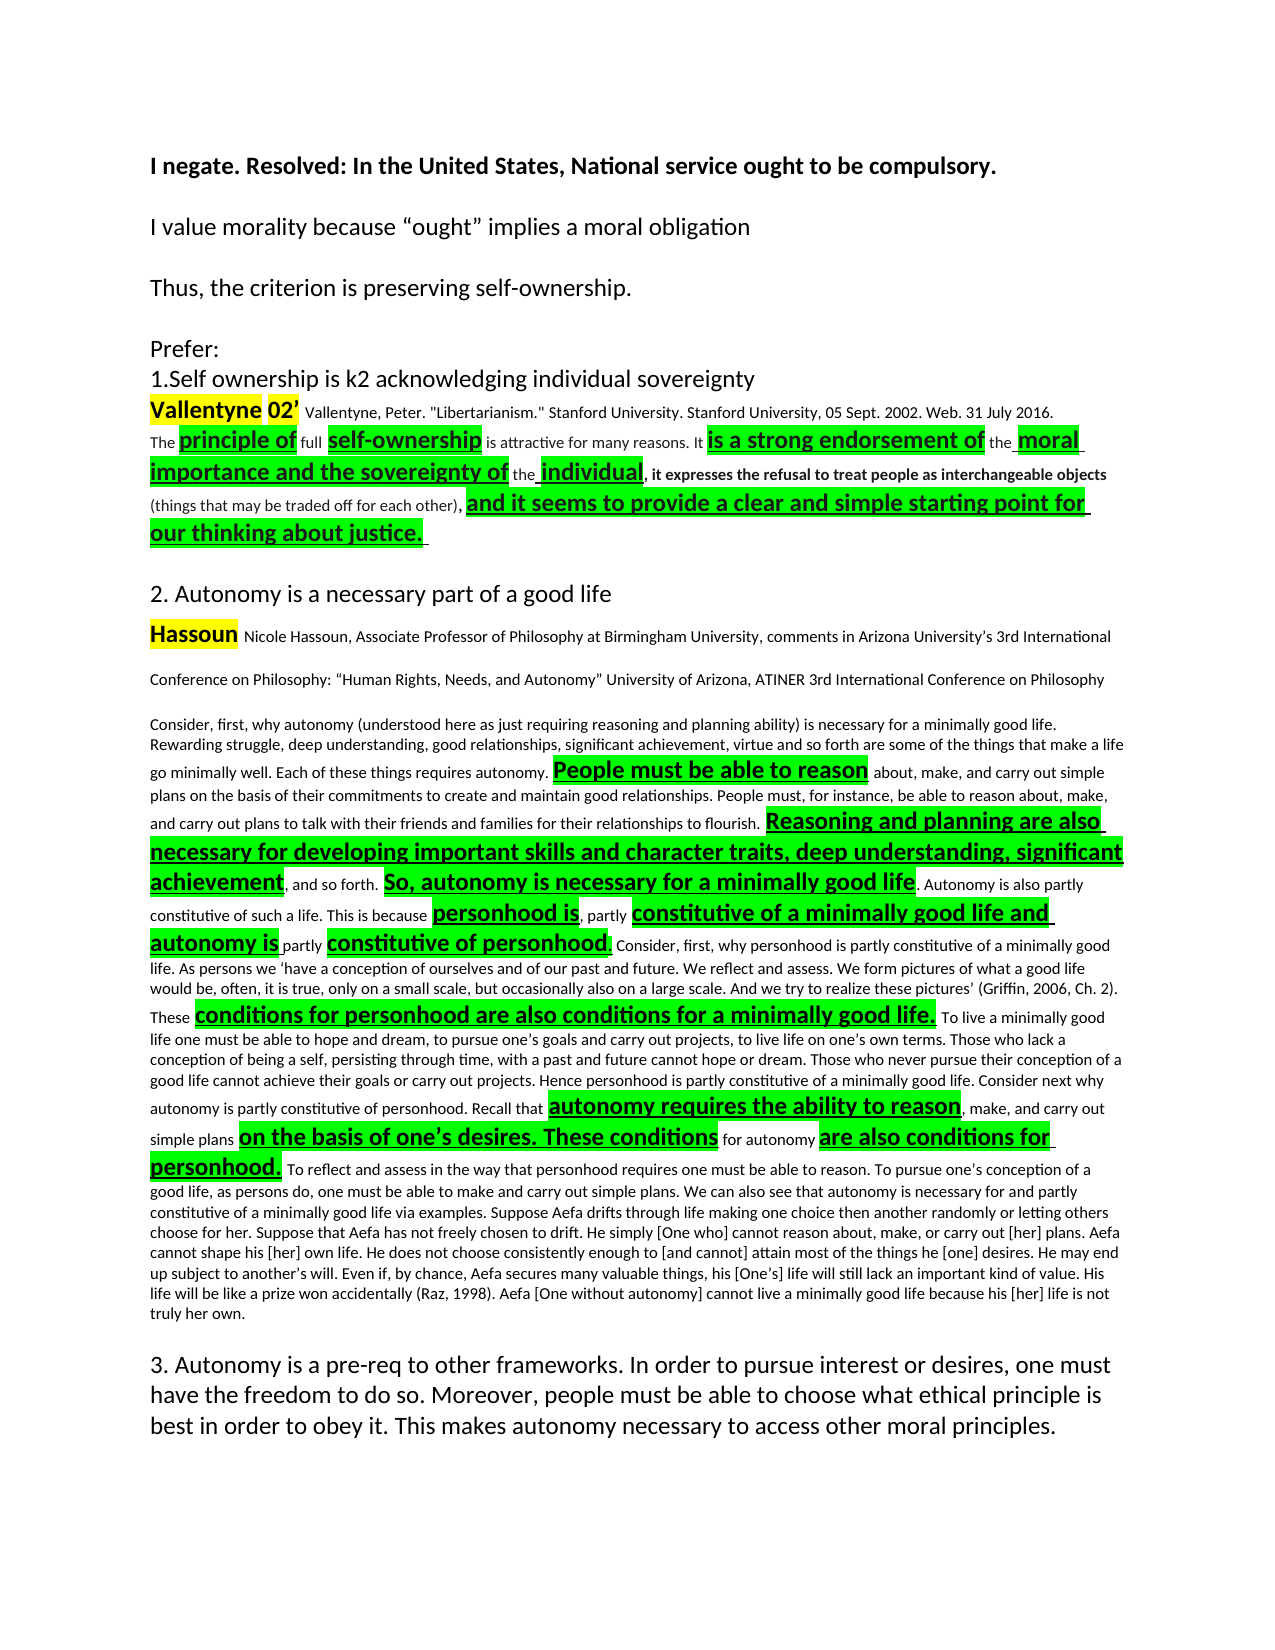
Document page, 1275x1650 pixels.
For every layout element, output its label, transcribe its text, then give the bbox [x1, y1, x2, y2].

text Hassoun Nicole Hassoun, Associate Professor of Philosophy at Birmingham University, comments in Arizona University’s 3rd International Conference on Philosophy: “Human Rights, Needs, and Autonomy” University of Arizona, ATINER 3rd International Conference on Philosophy [150, 609, 1125, 689]
text I value morality because “ought” implies a moral obligation [150, 211, 1125, 242]
text Consider, first, why autonomy (understood here as just requiring reasoning and planning ability) is necessary for a minimally good life. Rewarding struggle, deep understanding, good relationships, significant achievement, virtue and so forth are some of the things that make a life go minimally well. Each of these things requires autonomy. People must be able to reason about, make, and carry out simple plans on the basis of their commitments to create and maintain good relationships. People must, for instance, be able to reason about, make, and carry out plans to talk with their friends and families for their relationships to flourish. Reasoning and planning are also necessary for developing important skills and character traits, deep understanding, significant achievement, and so forth. So, autonomy is necessary for a minimally good life. Autonomy is also partly constitutive of such a life. This is because personhood is, partly constitutive of a minimally good life and autonomy is partly constitutive of personhood. Consider, first, why personhood is partly constitutive of a minimally good life. As persons we ‘have a conception of ourselves and of our past and future. We reflect and assess. We form pictures of what a good life would be, often, it is true, only on a small scale, but occasionally also on a large scale. And we try to realize these pictures’ (Griffin, 2006, Ch. 2). These conditions for personhood are also conditions for a minimally good life. To live a minimally good life one must be able to hope and dream, to pursue one’s goals and carry out projects, to live life on one’s own terms. Those who lack a conception of being a self, persisting through time, with a past and future cannot hope or dream. Those who never pursue their conception of a good life cannot achieve their goals or carry out projects. Hence personhood is partly constitutive of a minimally good life. Consider next why autonomy is partly constitutive of personhood. Recall that autonomy requires the ability to reason, make, and carry out simple plans on the basis of one’s desires. These conditions for autonomy are also conditions for personhood. To reflect and assess in the way that personhood requires one must be able to reason. To pursue one’s conception of a good life, as persons do, one must be able to make and carry out simple plans. We can also see that autonomy is necessary for and partly constitutive of a minimally good life via examples. Suppose Aefa drifts through life making one choice then another randomly or letting others choose for her. Suppose that Aefa has not freely chosen to drift. He simply [One who] cannot reason about, make, or carry out [her] plans. Aefa cannot shape his [her] own life. He does not choose consistently enough to [and cannot] attain most of the things he [one] desires. He may end up subject to another’s will. Even if, by chance, Aefa secures many valuable things, his [One’s] life will still lack an important kind of value. His life will be like a prize won accidentally (Raz, 1998). Aefa [One without autonomy] cannot live a minimally good life because his [her] life is not truly her own. [150, 714, 1125, 1324]
text 3. Autonomy is a pre-req to other frameworks. In order to pursue interest or desires, one must have the freedom to do so. Moreover, people must be able to choose what ethical principle is best in order to obey it. This makes autonomy necessary to access other moral principles. [150, 1349, 1125, 1441]
text 1.Self ownership is k2 acknowledging individual sovereignty [150, 364, 1125, 394]
text Thus, the criterion is preserving self-ownership. [150, 272, 1125, 303]
text Prefer: [150, 333, 1125, 364]
text 2. Autonomy is a necessary part of a good life [150, 578, 1125, 609]
text I negate. Resolved: In the United States, National service ought to be compulsory. [150, 150, 1125, 181]
text Vallentyne 02’ Vallentyne, Peter. "Libertarianism." Stanford University. Stanford University, 05 Sept. 2002. Web. 31 July 2016. [299, 394, 1125, 425]
text The principle of full self-ownership is attractive for many reasons. It is a strong endorsement of the moral importance and the sovereignty of the individual, it expresses the refusal to treat people as interchangeable objects (things that may be traded off for each other), and it seems to provide a clear and simple starting point for our thinking about justice. [150, 425, 1125, 548]
